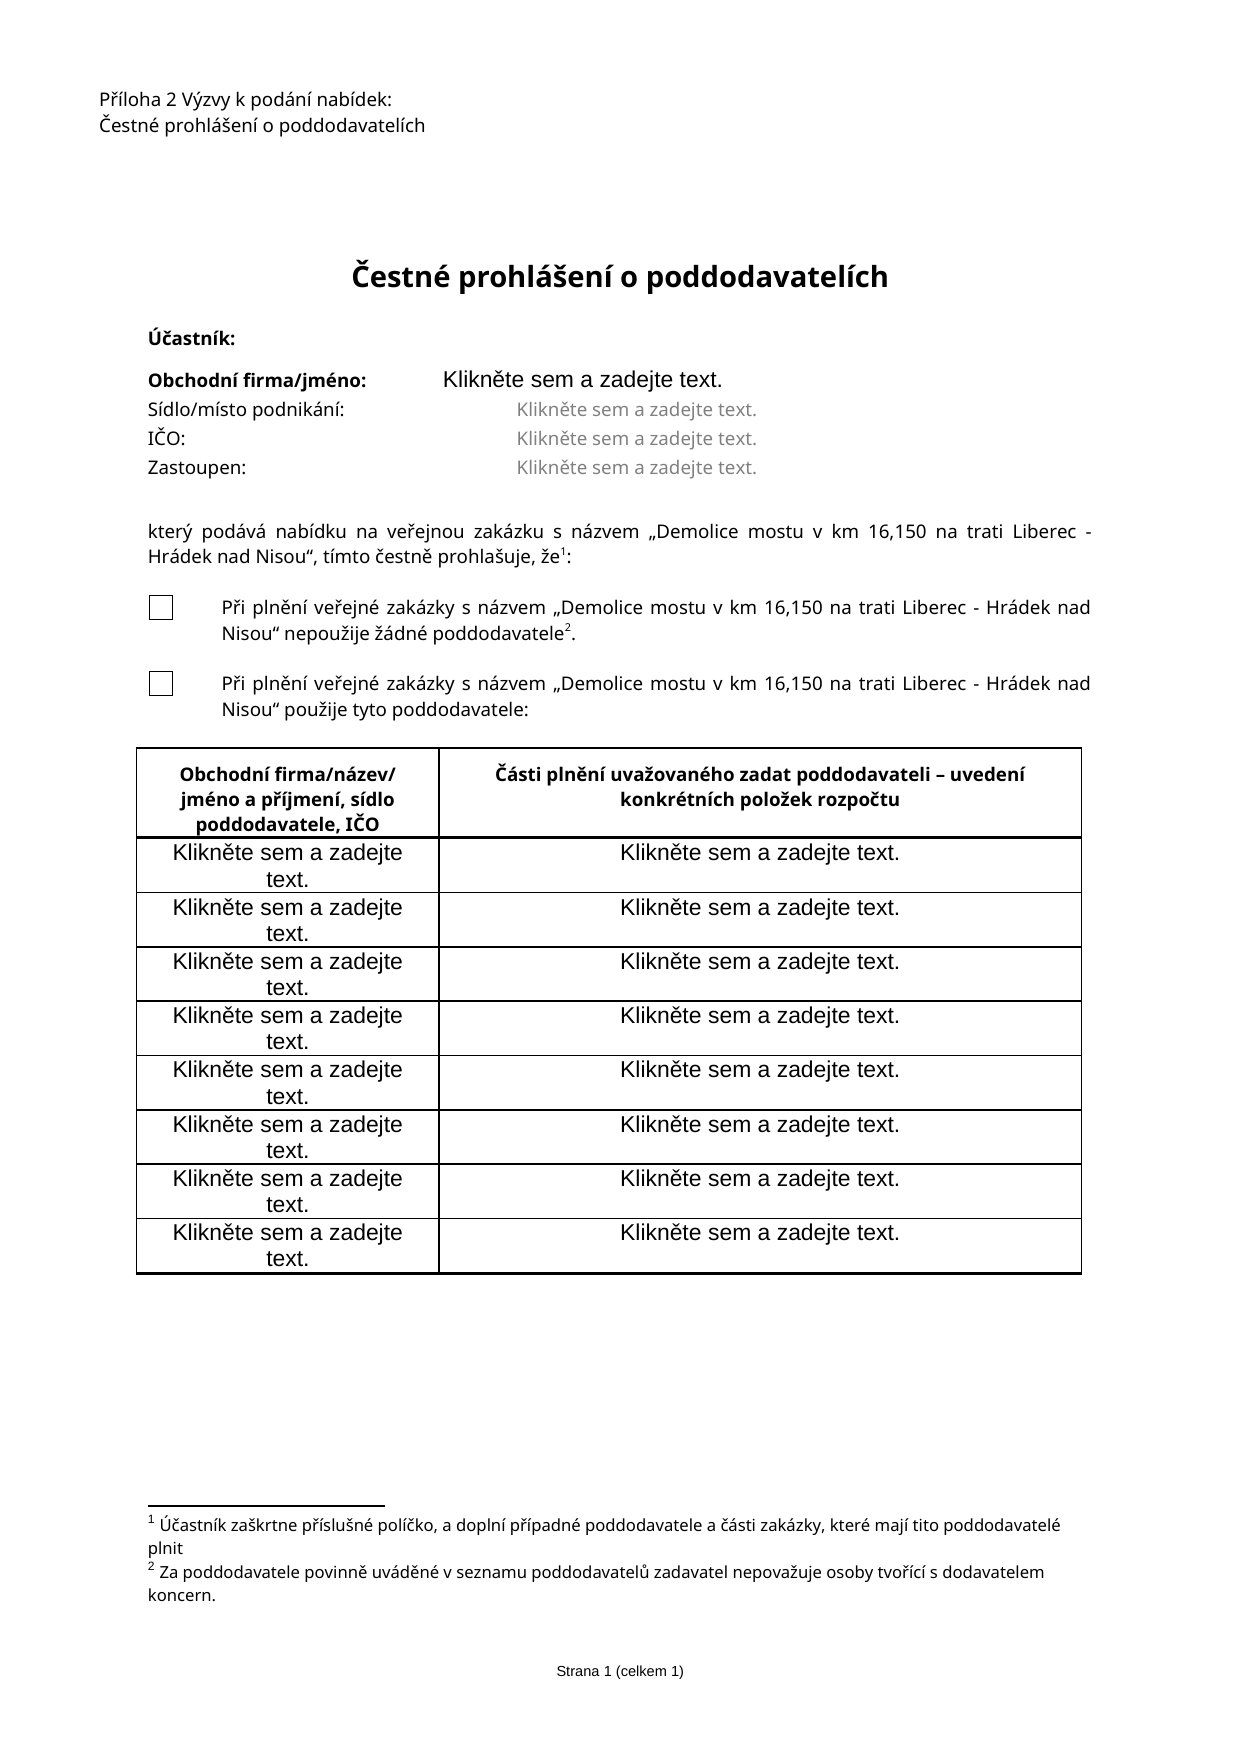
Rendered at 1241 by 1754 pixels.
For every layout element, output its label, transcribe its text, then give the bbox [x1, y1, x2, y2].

text Obchodní firma/jméno: [148, 364, 1093, 393]
text Zastoupen: [148, 451, 1093, 480]
text Při plnění veřejné zakázky s názvem „Demolice mostu v km 16,150 na trati Liberec - Hrádek nad Nisou“ použije tyto poddodavatele: [148, 670, 1093, 721]
table_header Obchodní firma/název/ jméno a příjmení, sídlo poddodavatele, IČO [137, 749, 438, 836]
text Při plnění veřejné zakázky s názvem „Demolice mostu v km 16,150 na trati Liberec - Hrádek nad Nisou“ nepoužije žádné poddodavatele. [148, 594, 1093, 645]
text IČO: [148, 422, 1093, 451]
text který podává nabídku na veřejnou zakázku s názvem „Demolice mostu v km 16,150 na trati Liberec - Hrádek nad Nisou“, tímto čestně prohlašuje, že: [148, 518, 1093, 569]
text Sídlo/místo podnikání: [148, 393, 1093, 422]
text Účastník: [148, 321, 1093, 352]
table_header Části plnění uvažovaného zadat poddodavateli – uvedení konkrétních položek rozpočtu [440, 749, 1081, 836]
title Čestné prohlášení o poddodavatelích [148, 256, 1093, 296]
